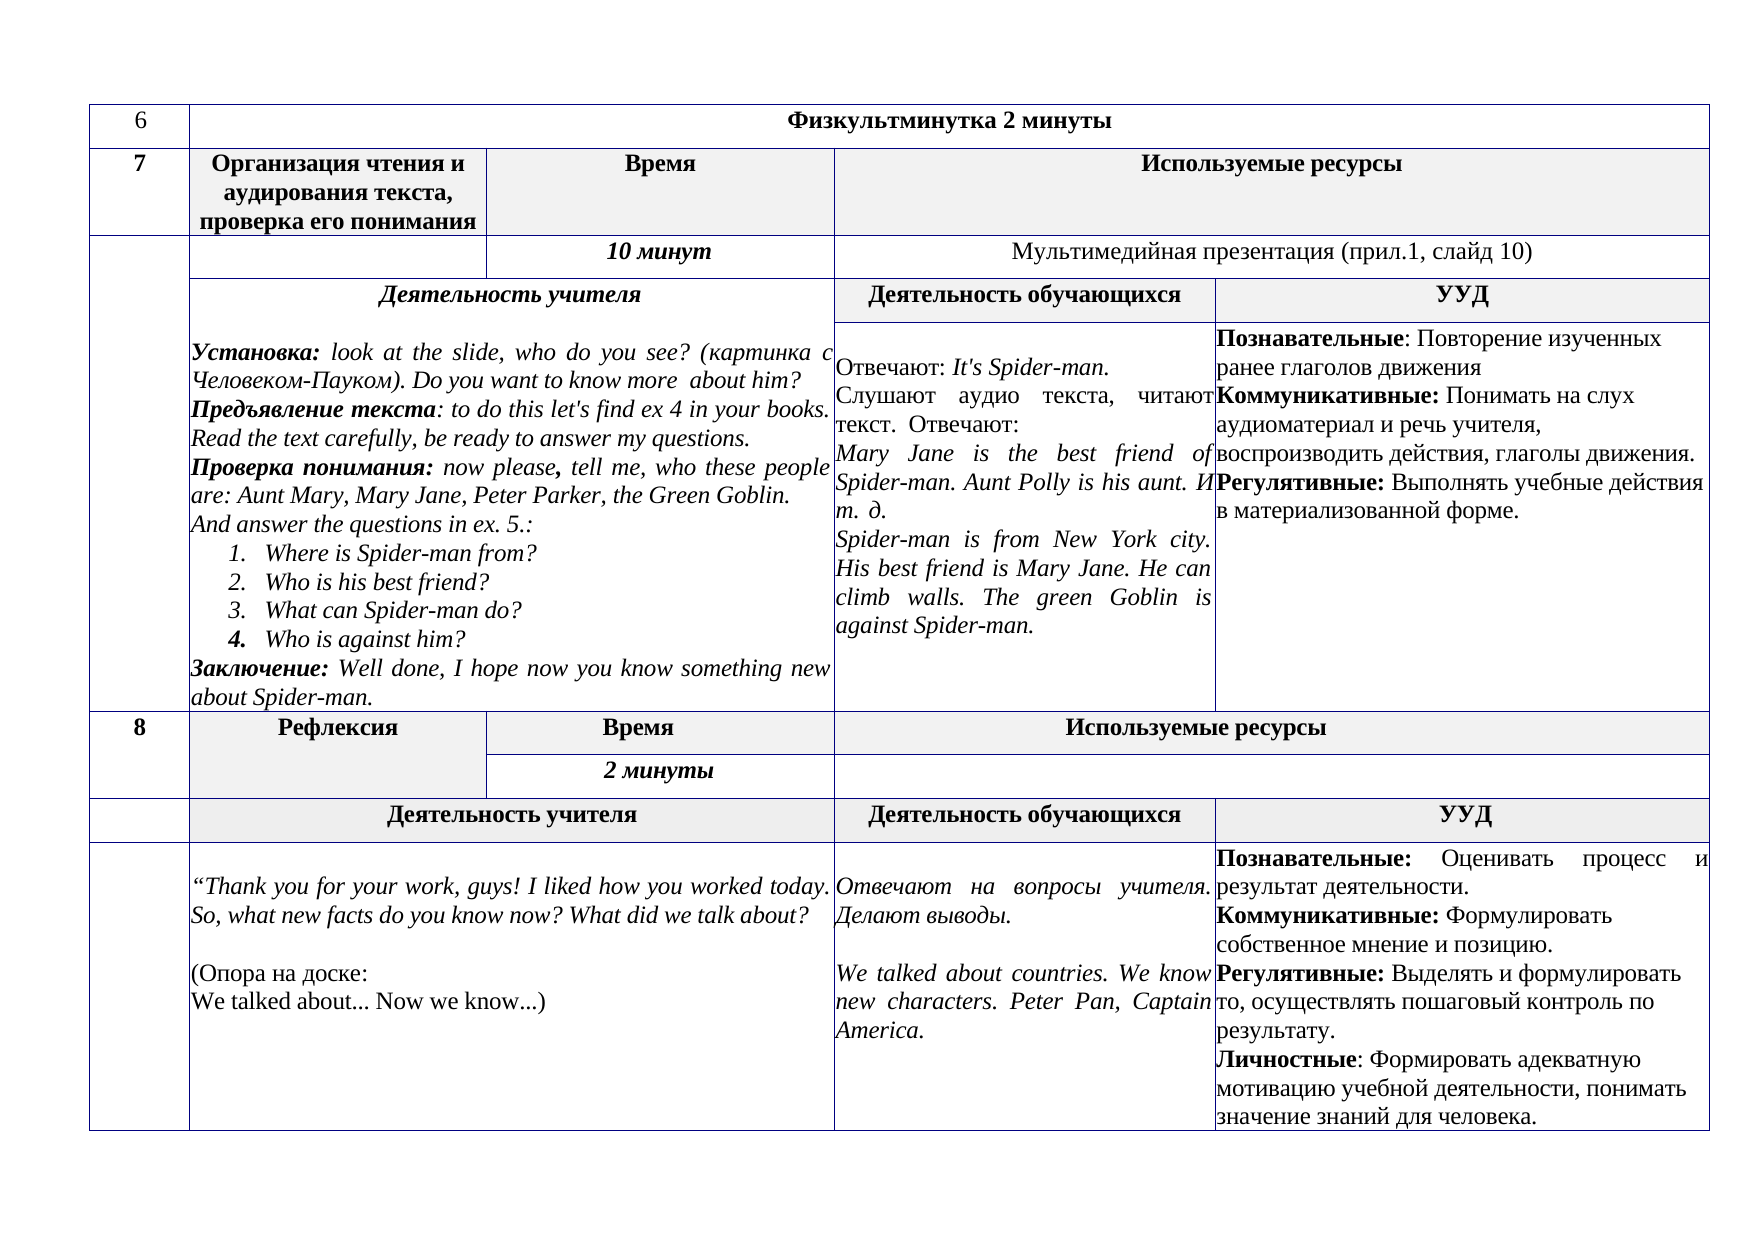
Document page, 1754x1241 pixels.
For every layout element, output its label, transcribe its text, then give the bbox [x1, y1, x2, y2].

table_cell Время [487, 712, 834, 754]
table_cell [190, 236, 486, 278]
table_cell [90, 799, 189, 842]
table_cell Отвечают на вопросы учителя. Делают выводы. We talked about countries. We know new characters. Peter Pan, Captain America. [835, 843, 1215, 1130]
table_cell Отвечают: It's Spider-man. Слушают аудио текста, читают текст. Отвечают: Mary Jane is the best friend of Spider-man. Aunt Polly is his aunt. И т. д. Spider-man is from New York city. His best friend is Mary Jane. He can climb walls. The green Goblin is against Spider-man. [835, 323, 1215, 711]
table_cell “Thank you for your work, guys! I liked how you worked today. So, what new facts do you know now? What did we talk about? (Опора на доске: We talked about... Now we know...) [190, 843, 834, 1130]
table_cell 7 [90, 149, 189, 235]
table_cell Используемые ресурсы [835, 149, 1709, 235]
table_cell Деятельность обучающихся [835, 799, 1215, 842]
table_cell Познавательные: Повторение изученных ранее глаголов движения Коммуникативные: Понимать на слух аудиоматериал и речь учителя, воспроизводить действия, глаголы движения. Регулятивные: Выполнять учебные действия в материализованной форме. [1216, 323, 1709, 711]
table_cell УУД [1216, 799, 1709, 842]
table_cell 6 [90, 105, 189, 147]
table_cell Познавательные: Оценивать процесс и результат деятельности. Коммуникативные: Формулировать собственное мнение и позицию. Регулятивные: Выделять и формулировать то, осуществлять пошаговый контроль по результату. Личностные: Формировать адекватную мотивацию учебной деятельности, понимать значение знаний для человека. [1216, 843, 1709, 1130]
table_cell 2 минуты [487, 755, 834, 798]
table_cell Деятельность обучающихся [835, 279, 1215, 322]
table_cell [835, 755, 1709, 798]
table_cell УУД [1216, 279, 1709, 322]
table_cell Организация чтения и аудирования текста, проверка его понимания [190, 149, 486, 235]
table_cell Рефлексия [190, 712, 486, 798]
table_cell Мультимедийная презентация (прил.1, слайд 10) [835, 236, 1709, 278]
table_cell Деятельность учителя [190, 799, 834, 842]
table_cell Используемые ресурсы [835, 712, 1709, 754]
table_cell Время [487, 149, 834, 235]
table_cell Физкультминутка 2 минуты [190, 105, 1709, 147]
table_cell Деятельность учителя Установка: look at the slide, who do you see? (картинка с Человеком-Пауком). Do you want to know more about him? Предъявление текста: to do this let's find ex 4 in your books. Read the text carefully, be ready to answer my questions. Проверка понимания: now please, tell me, who these people are: Aunt Mary, Mary Jane, Peter Parker, the Green Goblin. And answer the questions in ex. 5.: Where is Spider-man from? Who is his best friend? What can Spider-man do? Who is against him? Заключение: Well done, I hope now you know something new about Spider-man. [190, 279, 834, 711]
table_cell [90, 843, 189, 1130]
table_cell [90, 236, 189, 711]
table_cell 8 [90, 712, 189, 798]
table_cell 10 минут [487, 236, 834, 278]
